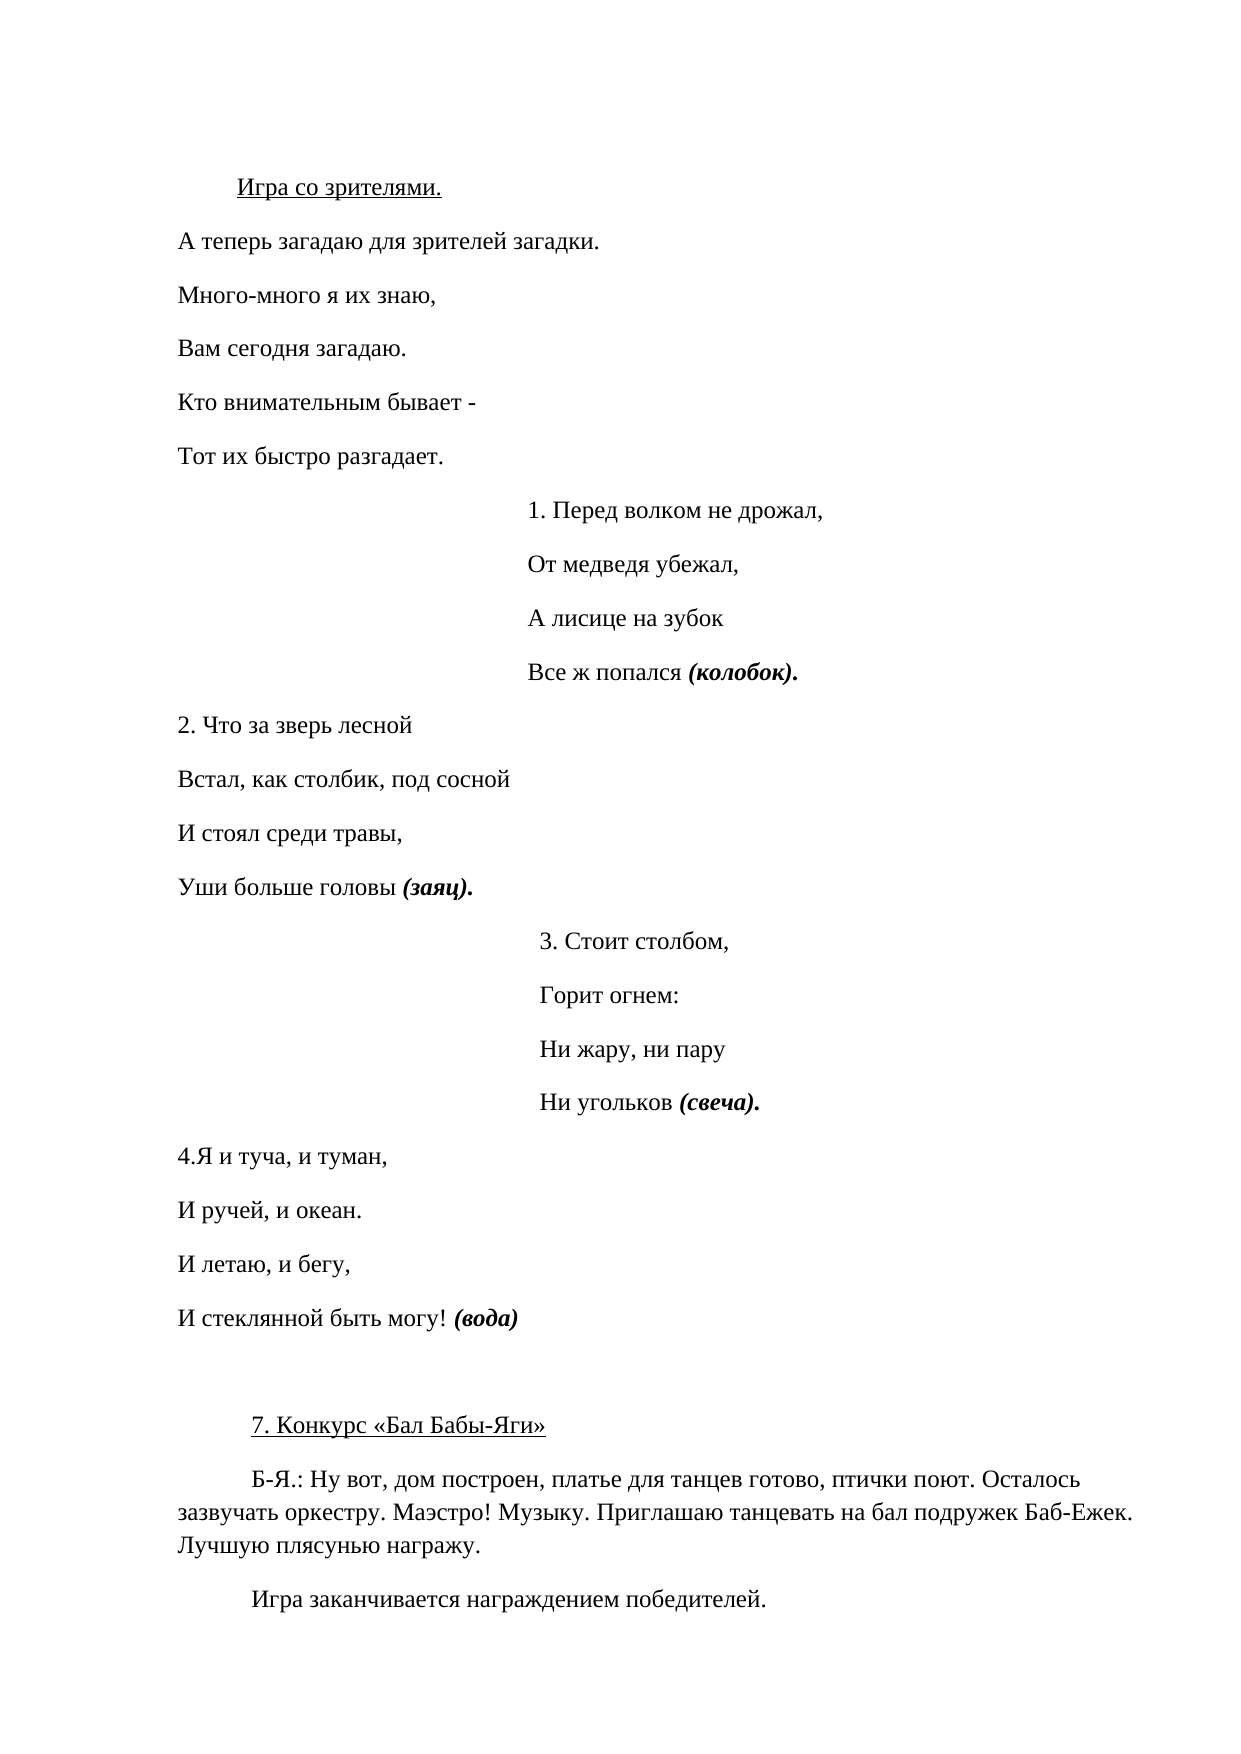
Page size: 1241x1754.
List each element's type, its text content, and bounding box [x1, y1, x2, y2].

text Все ж попался (колобок). [177, 657, 1152, 685]
text Игра со зрителями. [177, 172, 1152, 201]
text Б-Я.: Ну вот, дом построен, платье для танцев готово, птички поют. Осталось зазвучать оркестру. Маэстро! Музыку. Приглашаю танцевать на бал подружек Баб-Ежек. Лучшую плясунью награжу. [177, 1464, 1152, 1559]
text И ручей, и океан. [177, 1195, 1152, 1224]
text Кто внимательным бывает - [177, 387, 1152, 416]
text Ни угольков (свеча). [539, 1087, 1152, 1116]
text Уши больше головы (заяц). [177, 872, 1152, 901]
text Встал, как столбик, под сосной [177, 764, 1152, 793]
text Ни жару, ни пару [539, 1034, 1152, 1062]
text Много-много я их знаю, [177, 280, 1152, 308]
text А теперь загадаю для зрителей загадки. [177, 226, 1152, 254]
text 1. Перед волком не дрожал, [177, 495, 1152, 524]
text А лисице на зубок [177, 603, 1152, 632]
text И стеклянной быть могу! (вода) [177, 1303, 1152, 1332]
text Горит огнем: [539, 980, 1152, 1008]
text Вам сегодня загадаю. [177, 333, 1152, 362]
text И летаю, и бегу, [177, 1249, 1152, 1278]
text 2. Что за зверь лесной [177, 711, 1152, 739]
text Игра заканчивается награждением победителей. [177, 1584, 1152, 1613]
text От медведя убежал, [177, 549, 1152, 578]
text 7. Конкурс «Бал Бабы-Яги» [177, 1411, 1152, 1439]
text 3. Стоит столбом, [539, 926, 1152, 955]
text И стоял среди травы, [177, 818, 1152, 847]
text 4.Я и туча, и туман, [177, 1141, 1152, 1170]
text Тот их быстро разгадает. [177, 441, 1152, 470]
